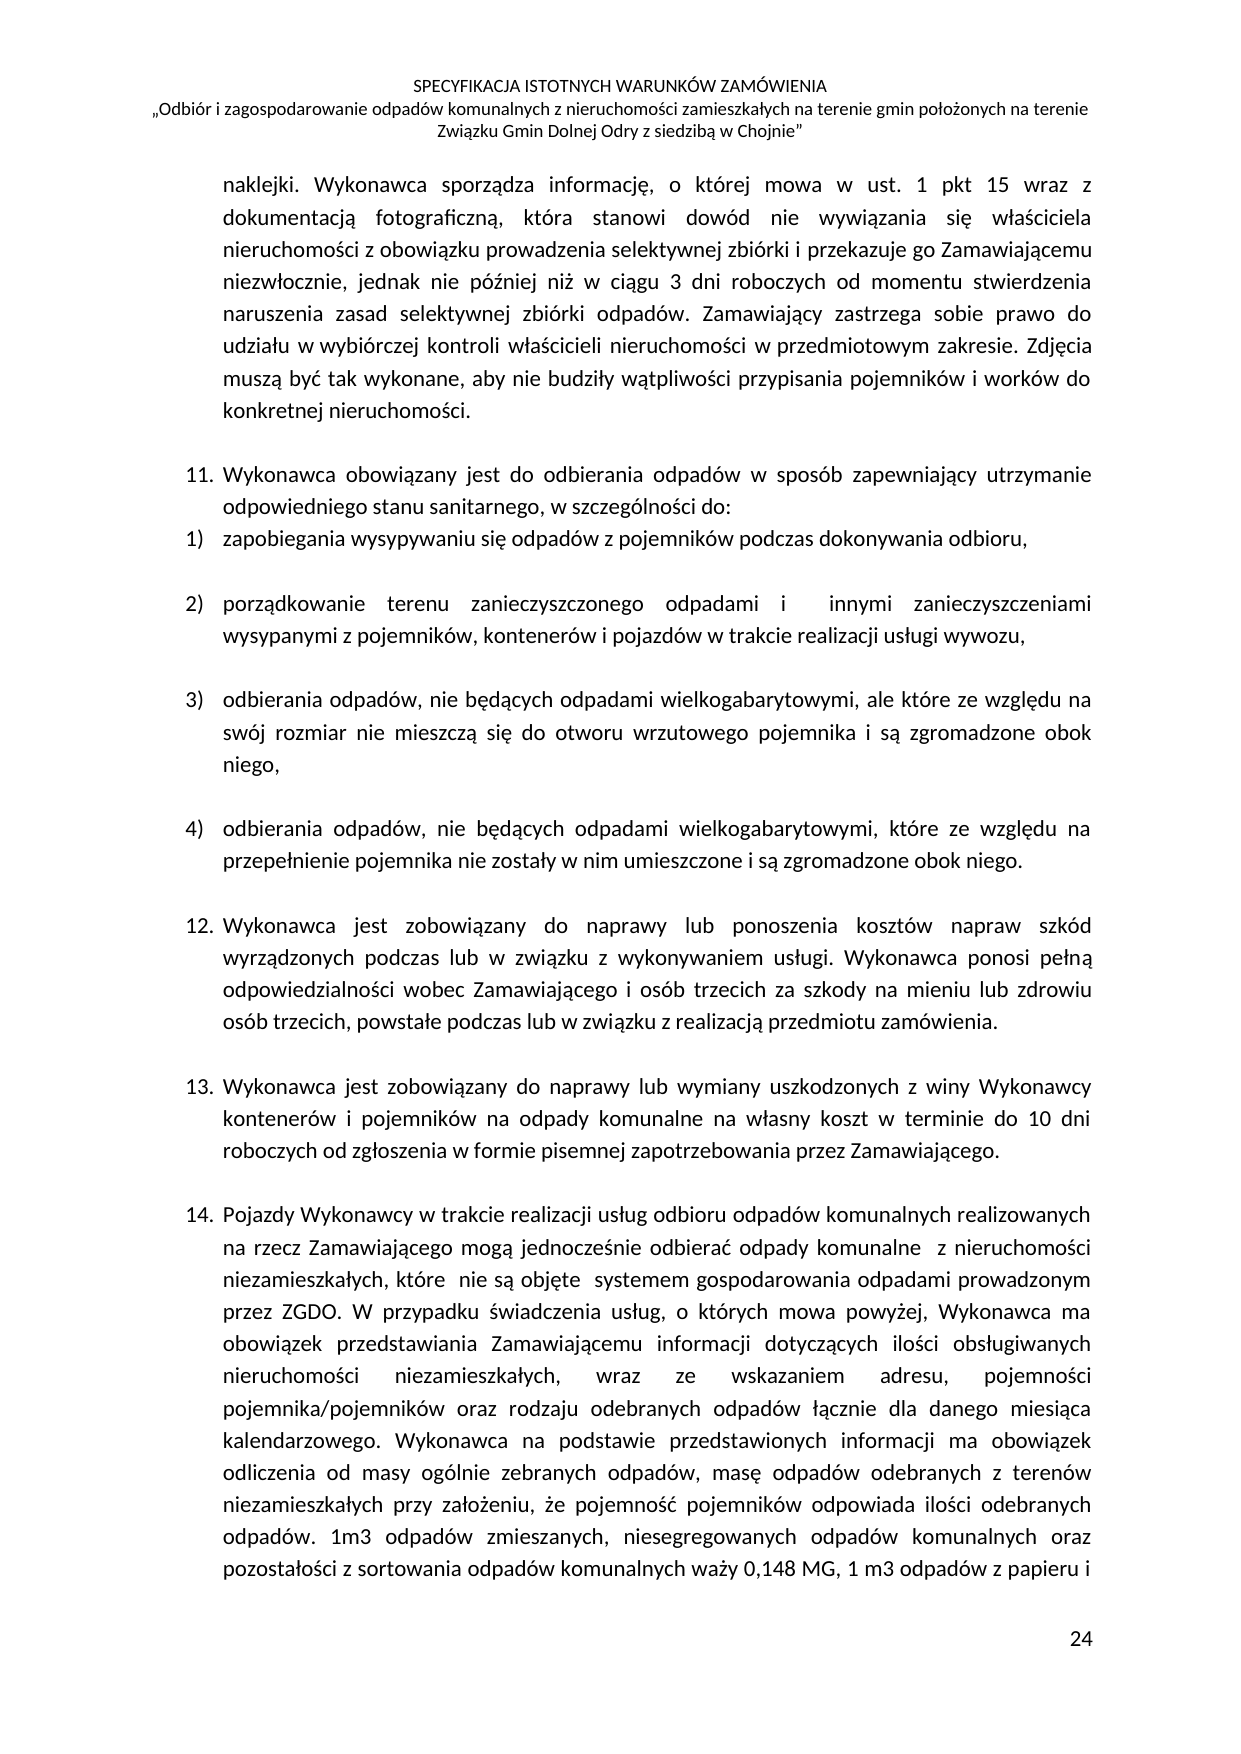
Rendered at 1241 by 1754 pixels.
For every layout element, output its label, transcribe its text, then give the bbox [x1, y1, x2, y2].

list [185, 171, 1093, 424]
list odbierania odpadów, nie będących odpadami wielkogabarytowymi, ale które ze względu na swój rozmiar nie mieszczą się do otworu wrzutowego pojemnika i są zgromadzone obok niego, [185, 686, 1093, 778]
list Wykonawca obowiązany jest do odbierania odpadów w sposób zapewniający utrzymanie odpowiedniego stanu sanitarnego, w szczególności do: [185, 460, 1093, 520]
list odbierania odpadów, nie będących odpadami wielkogabarytowymi, które ze względu na przepełnienie pojemnika nie zostały w nim umieszczone i są zgromadzone obok niego. [185, 814, 1093, 874]
list zapobiegania wysypywaniu się odpadów z pojemników podczas dokonywania odbioru, [185, 524, 1093, 553]
list Wykonawca jest zobowiązany do naprawy lub ponoszenia kosztów napraw szkód wyrządzonych podczas lub w związku z wykonywaniem usługi. Wykonawca ponosi pełną odpowiedzialności wobec Zamawiającego i osób trzecich za szkody na mieniu lub zdrowiu osób trzecich, powstałe podczas lub w związku z realizacją przedmiotu zamówienia. [185, 911, 1093, 1035]
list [185, 1201, 1093, 1583]
list porządkowanie terenu zanieczyszczonego odpadami i innymi zanieczyszczeniami wysypanymi z pojemników, kontenerów i pojazdów w trakcie realizacji usługi wywozu, [185, 589, 1093, 649]
list Wykonawca jest zobowiązany do naprawy lub wymiany uszkodzonych z winy Wykonawcy kontenerów i pojemników na odpady komunalne na własny koszt w terminie do 10 dni roboczych od zgłoszenia w formie pisemnej zapotrzebowania przez Zamawiającego. [185, 1072, 1093, 1164]
